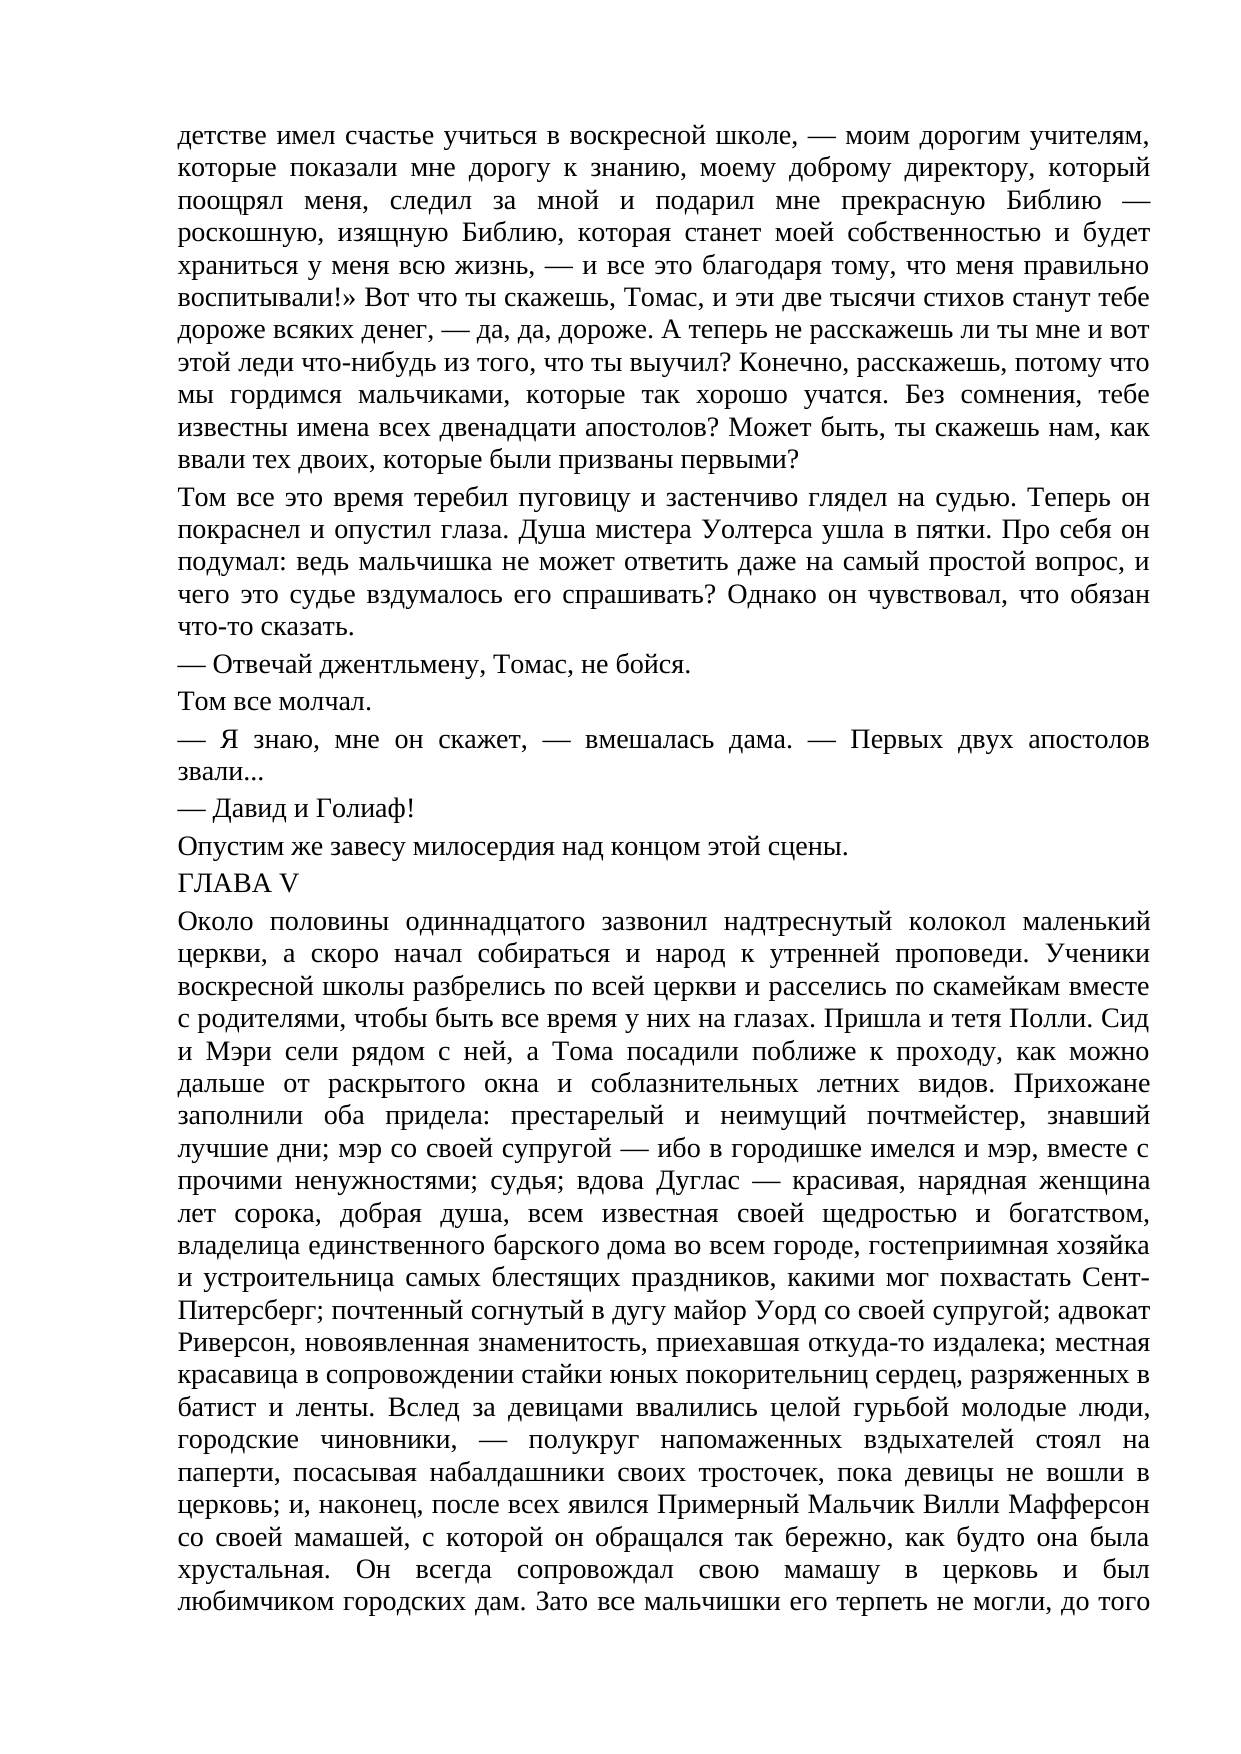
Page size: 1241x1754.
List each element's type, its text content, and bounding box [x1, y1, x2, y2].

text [177, 118, 1152, 474]
text Том все молчал. [177, 684, 1152, 717]
text ГЛАВА V [177, 867, 1152, 899]
text — Давид и Голиаф! [177, 792, 1152, 824]
text — Я знаю, мне он скажет, — вмешалась дама. — Первых двух апостолов звали... [177, 722, 1152, 786]
text — Отвечай джентльмену, Томас, не бойся. [177, 647, 1152, 679]
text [177, 904, 1152, 1617]
text Том все это время теребил пуговицу и застенчиво глядел на судью. Теперь он покраснел и опустил глаза. Душа мистера Уолтерса ушла в пятки. Про себя он подумал: ведь мальчишка не может ответить даже на самый простой вопрос, и чего это судье вздумалось его спрашивать? Однако он чувствовал, что обязан что-то сказать. [177, 479, 1152, 642]
text Опустим же завесу милосердия над концом этой сцены. [177, 829, 1152, 861]
